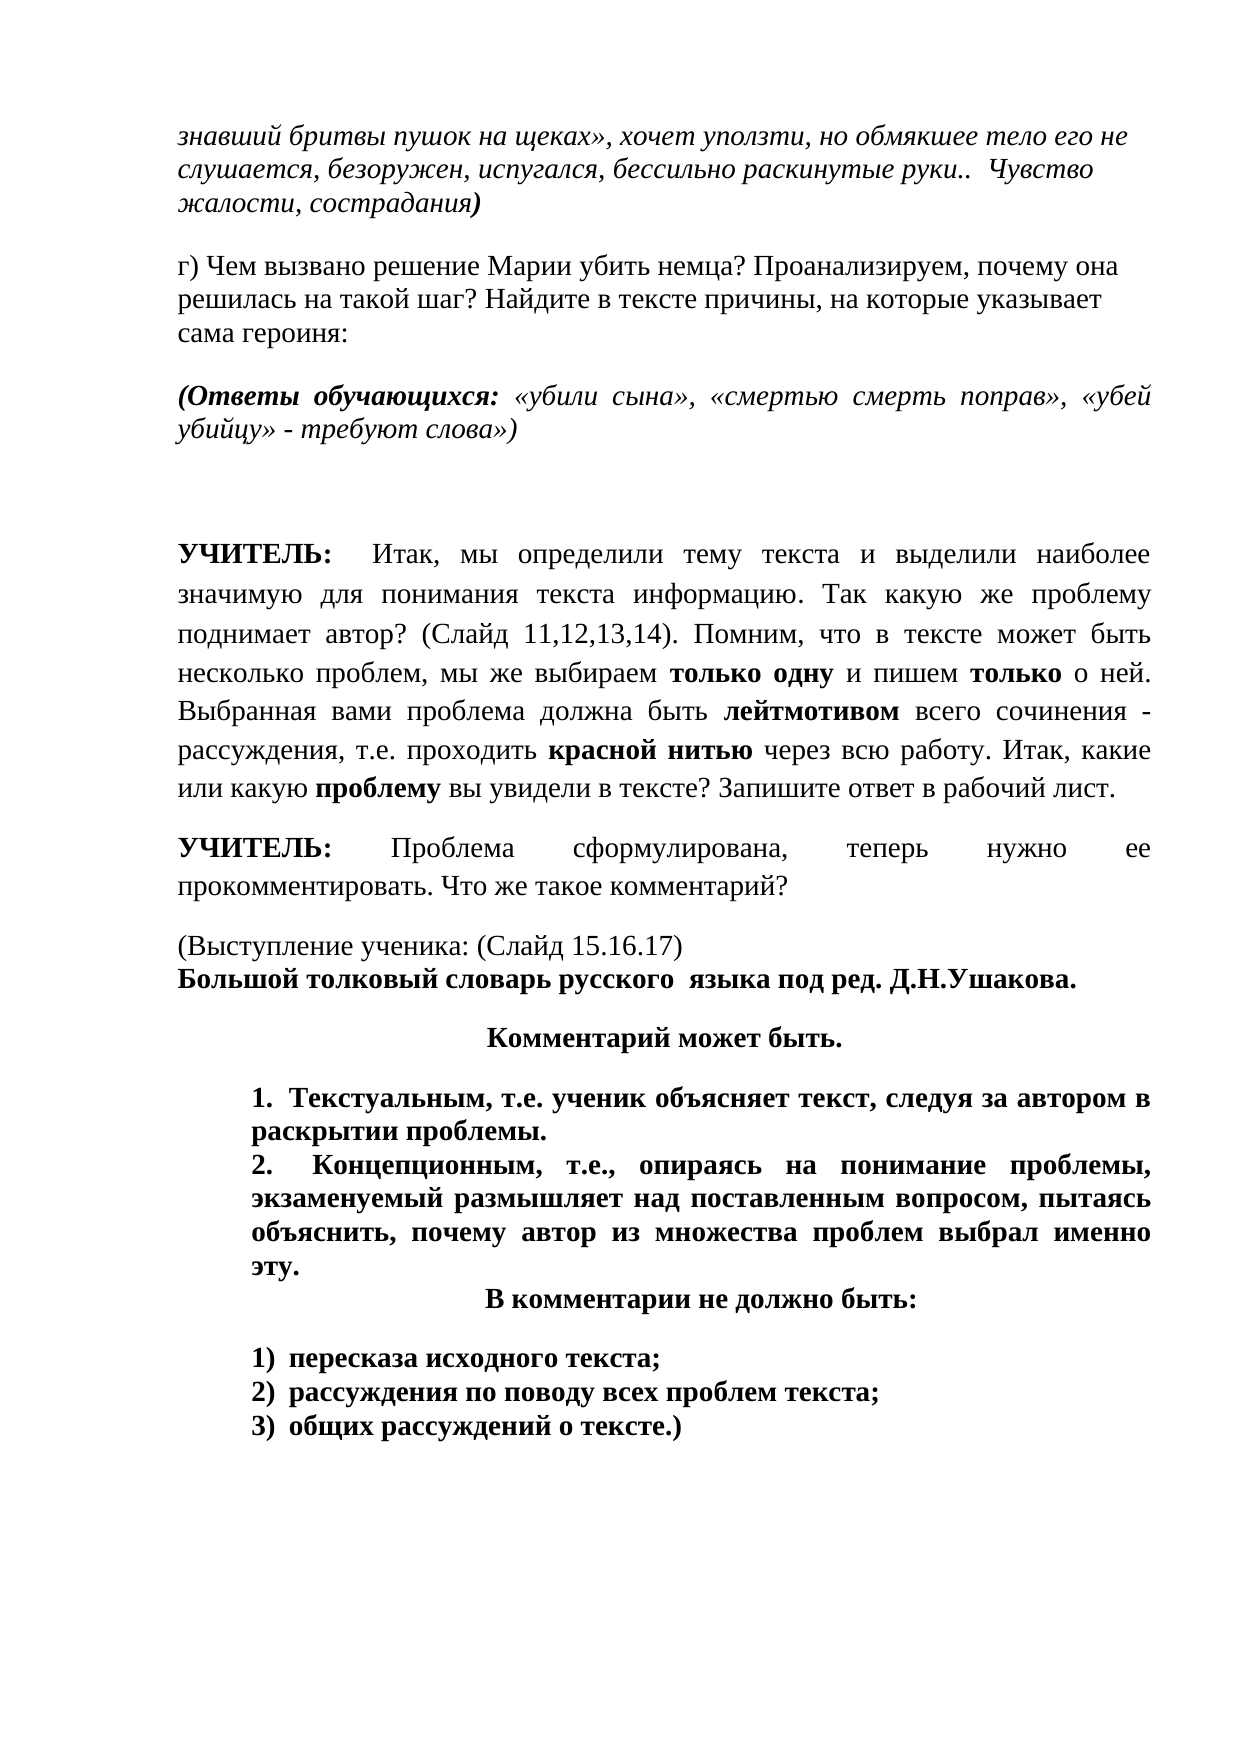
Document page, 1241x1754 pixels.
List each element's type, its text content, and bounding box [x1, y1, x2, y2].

text г) Чем вызвано решение Марии убить немца? Проанализируем, почему она решилась на такой шаг? Найдите в тексте причины, на которые указывает сама героиня: [177, 248, 1152, 348]
list Текстуальным, т.е. ученик объясняет текст, следуя за автором в раскрытии проблемы. [251, 1080, 1152, 1147]
text (Ответы обучающихся: «убили сына», «смертью смерть поправ», «убей убийцу» - требуют слова») [177, 378, 1152, 445]
text (Выступление ученика: (Слайд 15.16.17) [177, 928, 1152, 961]
list Концепционным, т.е., опираясь на понимание проблемы, экзаменуемый размышляет над поставленным вопросом, пытаясь объяснить, почему автор из множества проблем выбрал именно эту. [251, 1147, 1152, 1281]
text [177, 118, 1152, 219]
list общих рассуждений о тексте.) [251, 1408, 1152, 1441]
text УЧИТЕЛЬ: Проблема сформулирована, теперь нужно ее прокомментировать. Что же такое комментарий? [177, 830, 1152, 902]
text УЧИТЕЛЬ: Итак, мы определили тему текста и выделили наиболее значимую для понимания текста информацию. Так какую же проблему поднимает автор? (Слайд 11,12,13,14). Помним, что в тексте может быть несколько проблем, мы же выбираем только одну и пишем только о ней. Выбранная вами проблема должна быть лейтмотивом всего сочинения - рассуждения, т.е. проходить красной нитью через всю работу. Итак, какие или какую проблему вы увидели в тексте? Запишите ответ в рабочий лист. [177, 537, 1152, 804]
text Комментарий может быть. [177, 1021, 1152, 1054]
text Большой толковый словарь русского языка под ред. Д.Н.Ушакова. [177, 961, 1152, 995]
text В комментарии не должно быть: [251, 1281, 1152, 1315]
list рассуждения по поводу всех проблем текста; [251, 1374, 1152, 1408]
list пересказа исходного текста; [251, 1341, 1152, 1374]
